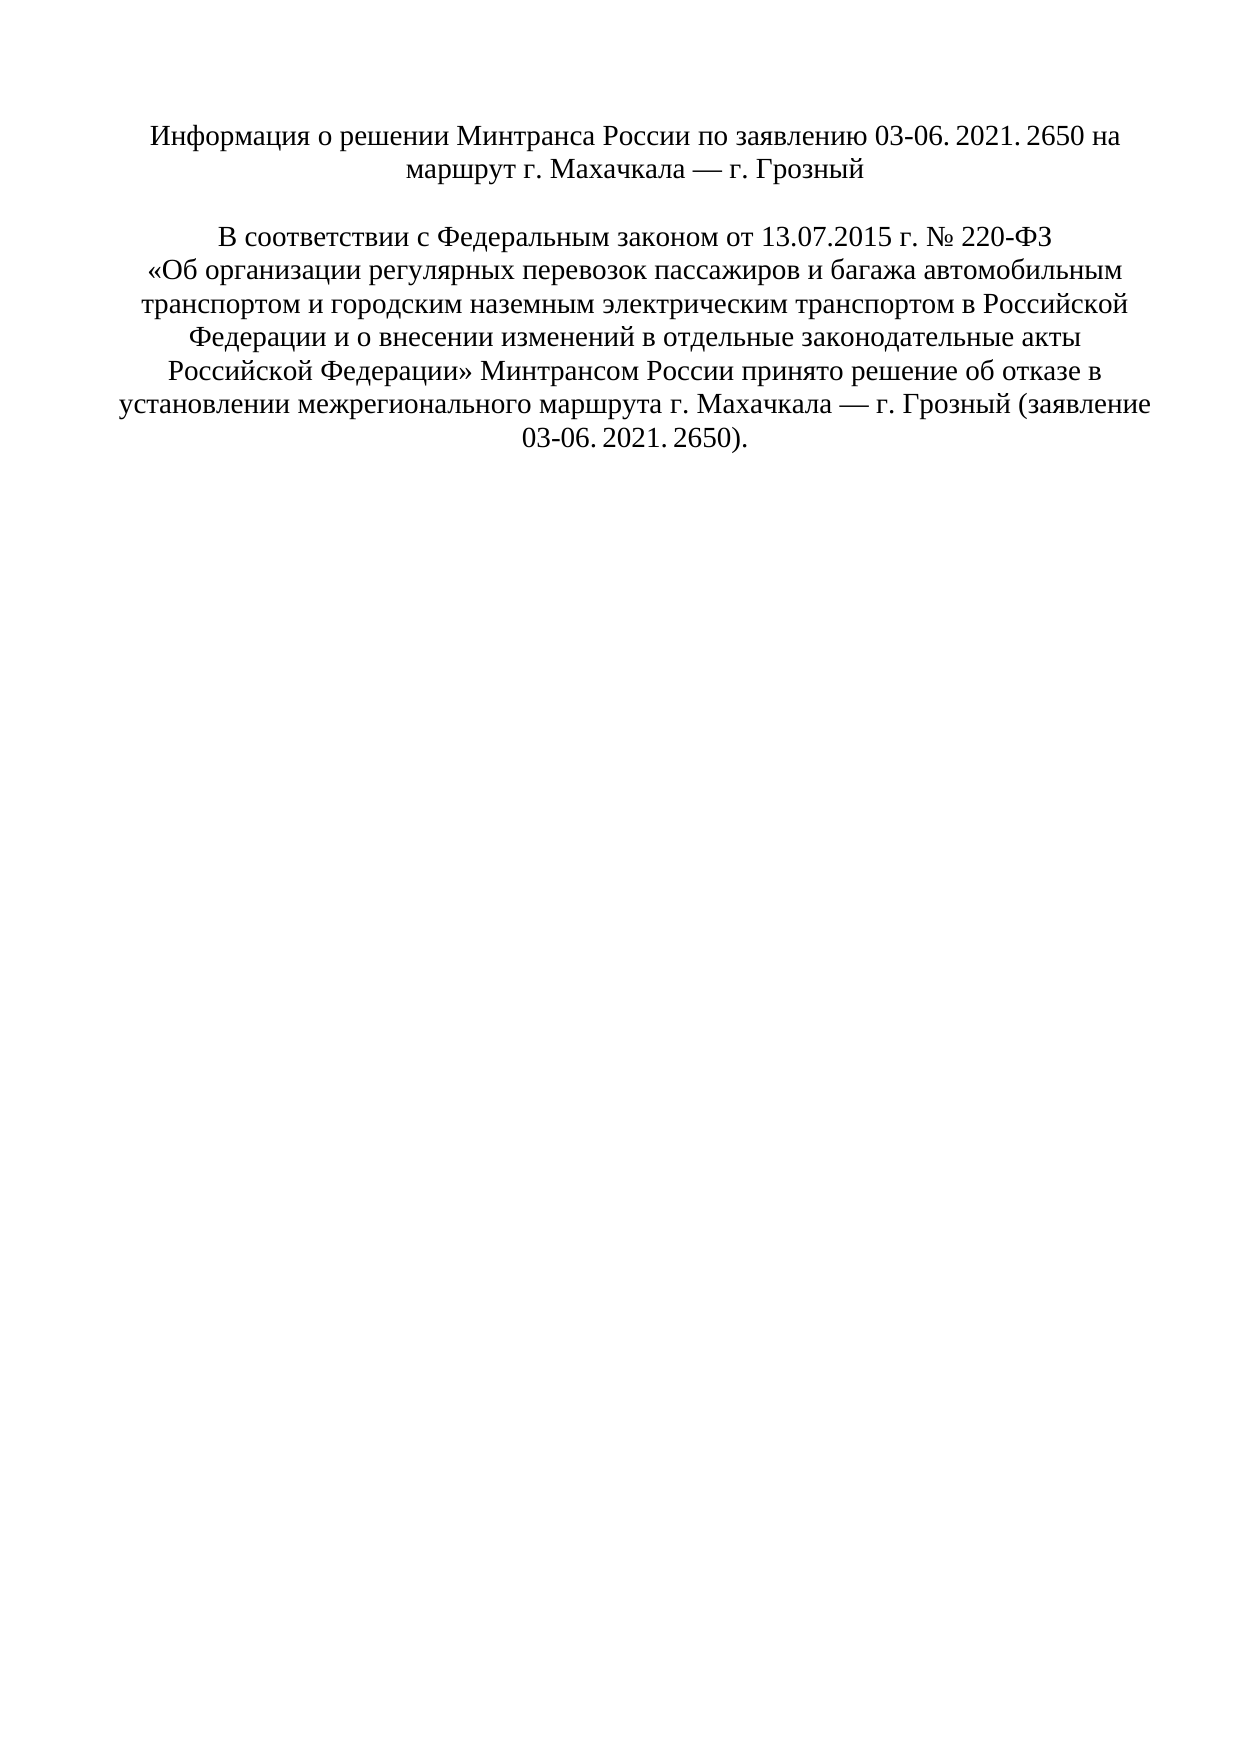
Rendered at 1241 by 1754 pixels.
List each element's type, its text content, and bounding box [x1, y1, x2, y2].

text В соответствии с Федеральным законом от 13.07.2015 г. № 220-ФЗ «Об организации регулярных перевозок пассажиров и багажа автомобильным транспортом и городским наземным электрическим транспортом в Российской Федерации и о внесении изменений в отдельные законодательные акты Российской Федерации» Минтрансом России принято решение об отказе в установлении межрегионального маршрута г. Махачкала — г. Грозный (заявление 03-06. 2021. 2650). [118, 219, 1152, 453]
text Информация о решении Минтранса России по заявлению 03-06. 2021. 2650 на маршрут г. Махачкала — г. Грозный [118, 118, 1152, 185]
